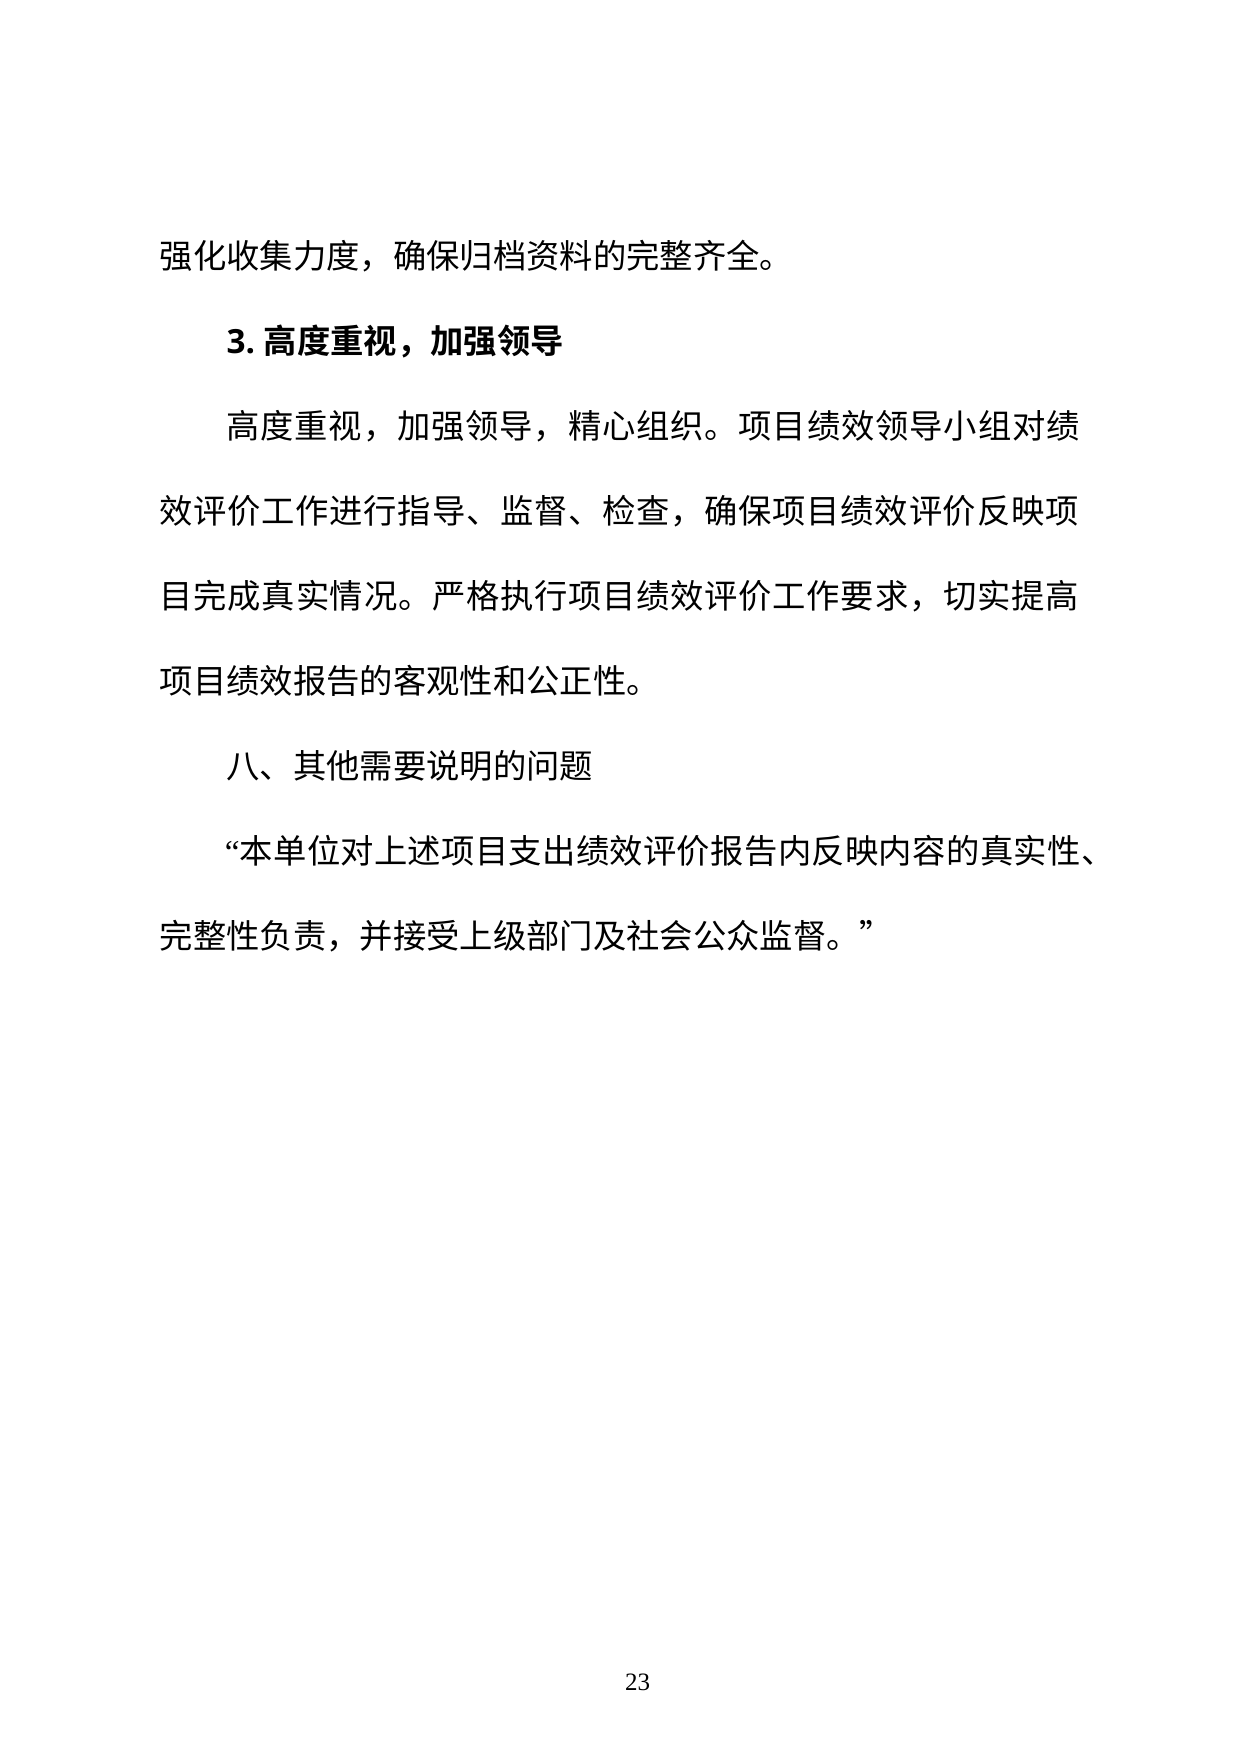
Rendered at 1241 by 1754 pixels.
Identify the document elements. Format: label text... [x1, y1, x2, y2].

subtitle 八、其他需要说明的问题 [159, 722, 1081, 807]
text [159, 212, 1081, 297]
text “本单位对上述项目支出绩效评价报告内反映内容的真实性、完整性负责，并接受上级部门及社会公众监督。” [159, 807, 1081, 977]
text 3. 高度重视，加强领导 [159, 297, 1081, 382]
text 高度重视，加强领导，精心组织。项目绩效领导小组对绩效评价工作进行指导、监督、检查，确保项目绩效评价反映项目完成真实情况。严格执行项目绩效评价工作要求，切实提高项目绩效报告的客观性和公正性。 [159, 382, 1081, 722]
